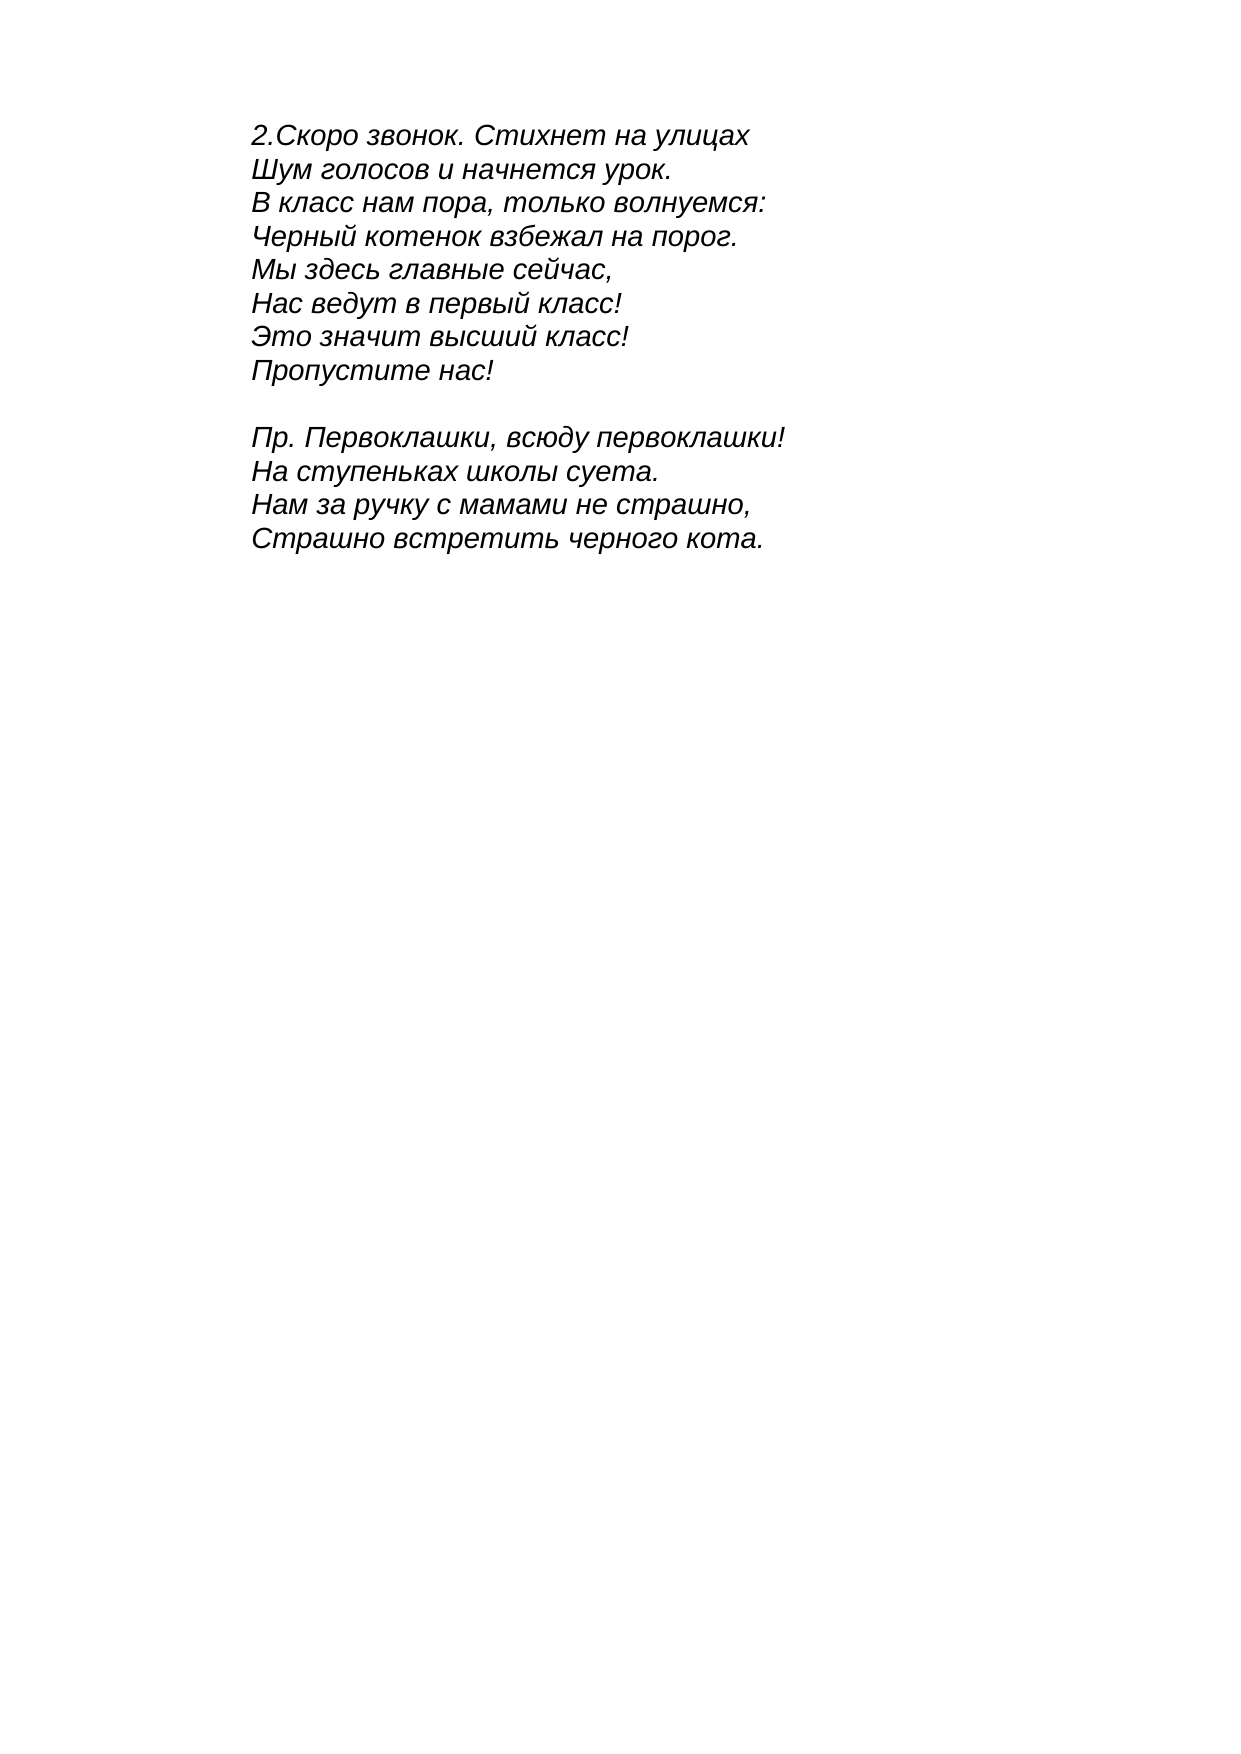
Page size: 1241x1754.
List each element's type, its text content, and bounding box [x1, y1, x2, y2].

text Шум голосов и начнется урок. [177, 152, 1152, 185]
text На ступеньках школы суета. [177, 453, 1152, 487]
text Нам за ручку с мамами не страшно, [177, 487, 1152, 521]
text Это значит высший класс! [177, 319, 1152, 353]
text Пропустите нас! [177, 353, 1152, 386]
text Страшно встретить черного кота. [177, 521, 1152, 554]
text Черный котенок взбежал на порог. [177, 219, 1152, 252]
text Пр. Первоклашки, всюду первоклашки! [177, 420, 1152, 453]
text 2.Скоро звонок. Стихнет на улицах [177, 118, 1152, 152]
text В класс нам пора, только волнуемся: [177, 185, 1152, 219]
text Нас ведут в первый класс! [177, 286, 1152, 319]
text Мы здесь главные сейчас, [177, 252, 1152, 286]
